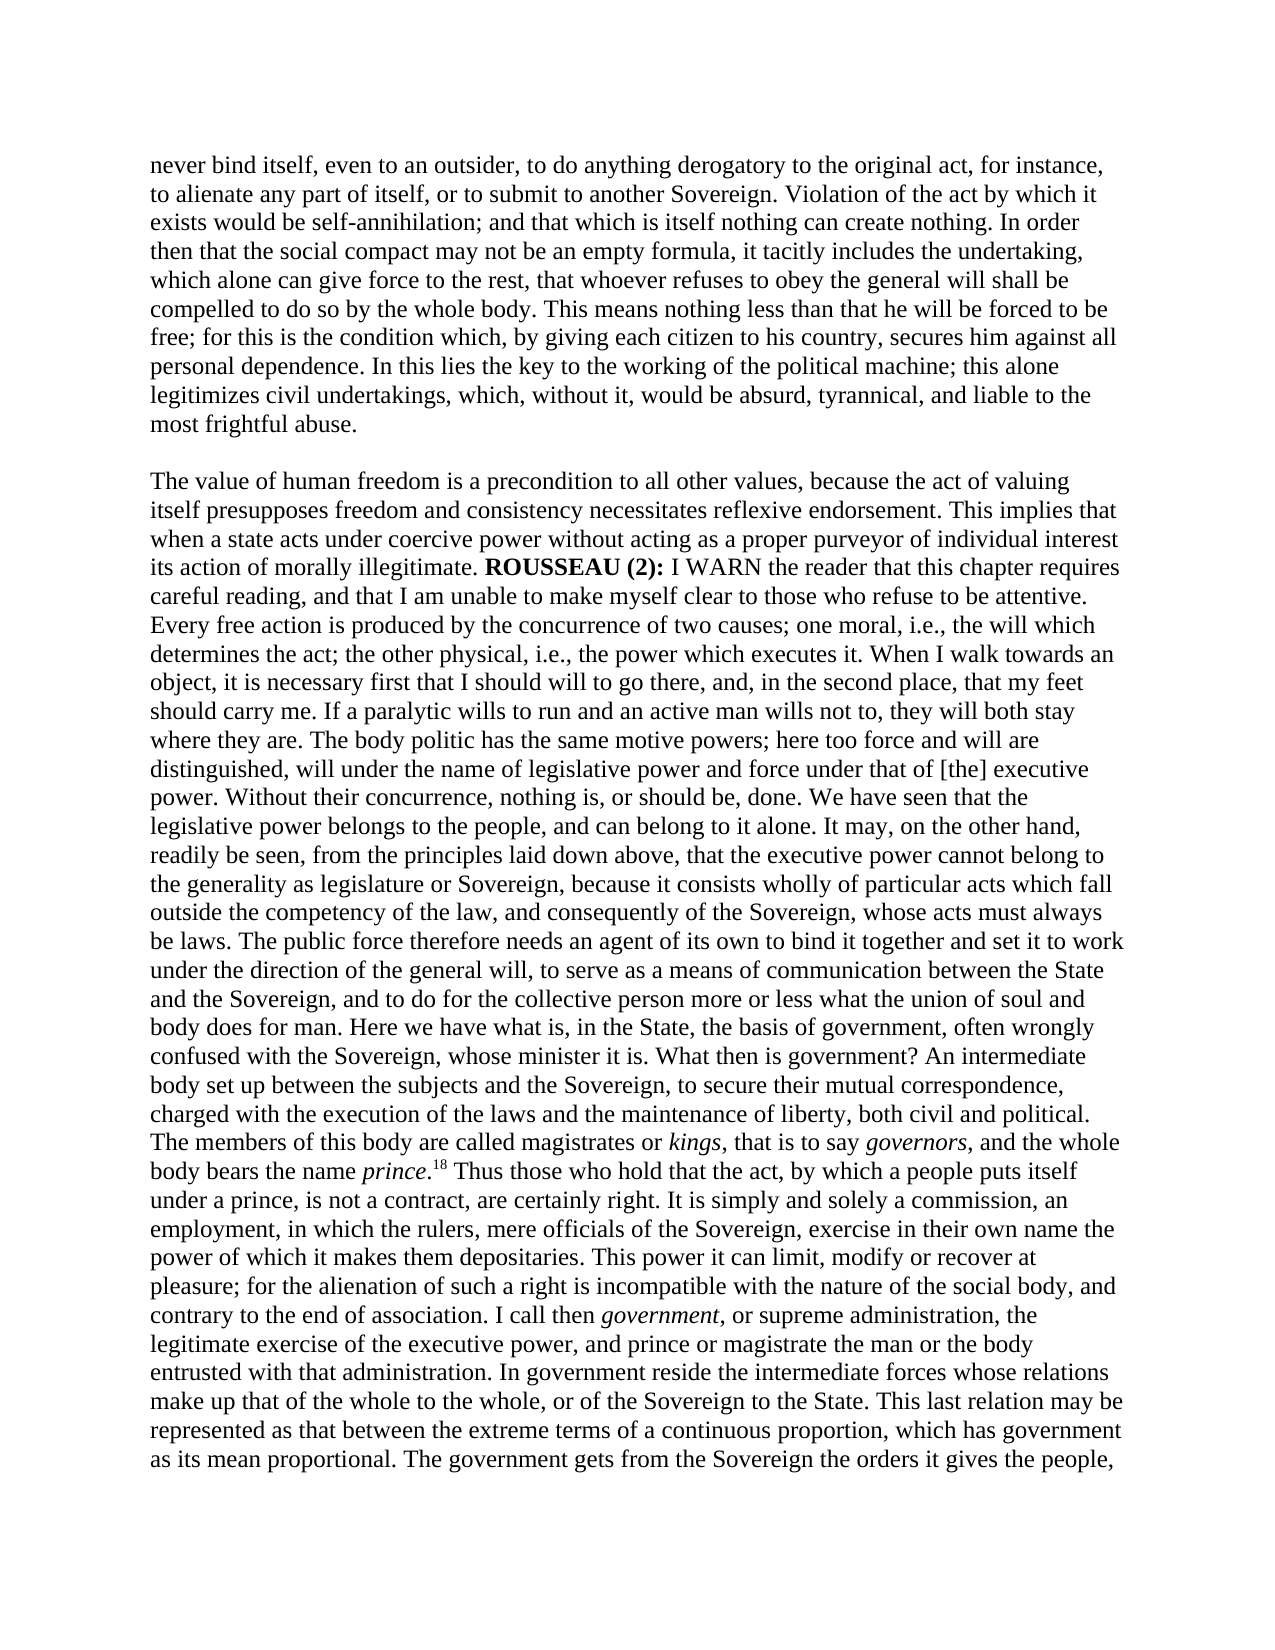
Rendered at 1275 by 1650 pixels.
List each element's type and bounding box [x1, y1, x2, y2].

text [150, 466, 1125, 1472]
text [150, 150, 1125, 437]
